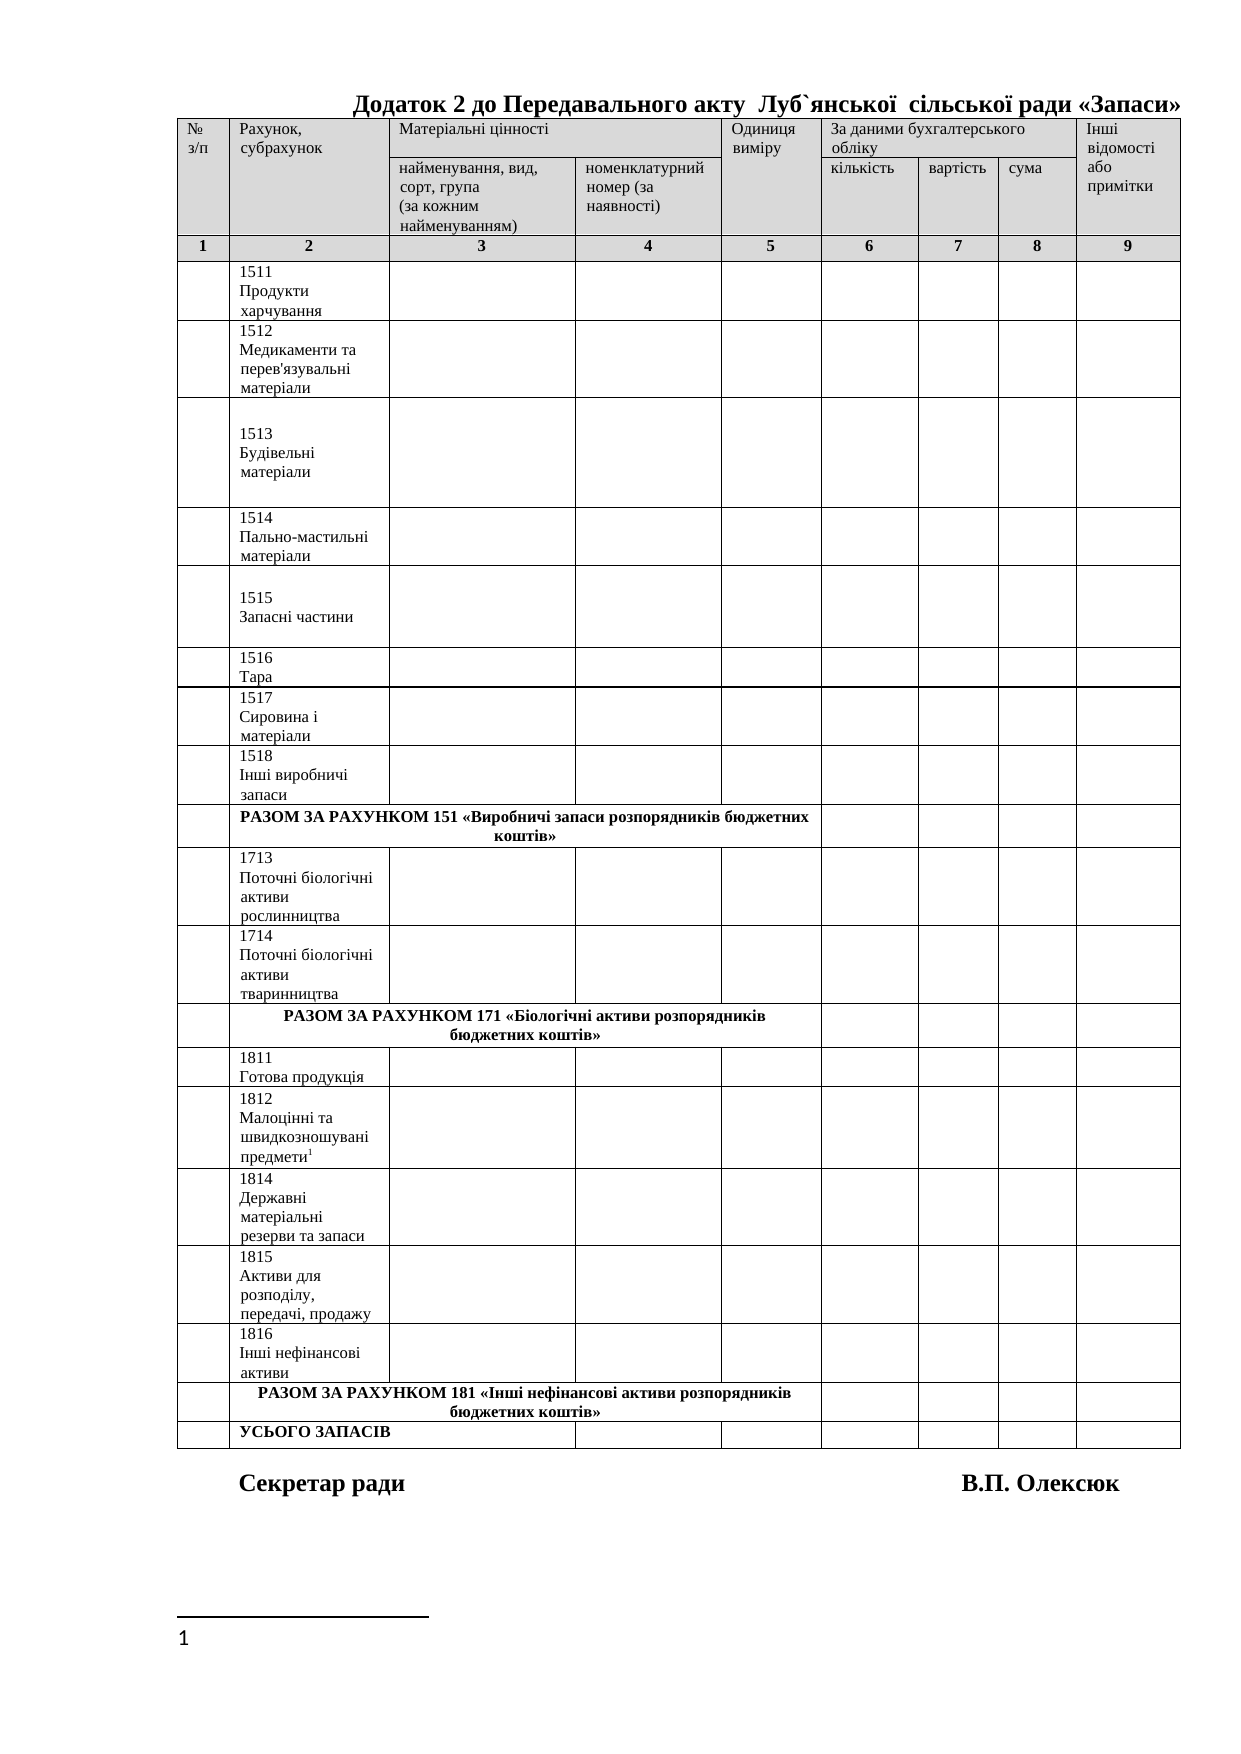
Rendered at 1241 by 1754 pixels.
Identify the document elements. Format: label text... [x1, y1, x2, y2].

table_cell [919, 1383, 998, 1421]
table_cell РАЗОМ ЗА РАХУНКОМ 151 «Виробничі запаси розпорядників бюджетних коштів» [230, 805, 821, 847]
table_cell 3 [390, 236, 575, 261]
table_cell кількість [822, 158, 918, 234]
table_cell 1816 Інші нефінансові активи [230, 1324, 389, 1382]
table_cell [999, 1383, 1076, 1421]
table_cell [822, 398, 918, 507]
table_cell [1077, 926, 1180, 1003]
table_cell [390, 688, 575, 745]
table_cell найменування, вид, сорт, група (за кожним найменуванням) [390, 158, 575, 234]
table_cell [1077, 566, 1180, 647]
table_cell [822, 1383, 918, 1421]
table_cell [1077, 262, 1180, 319]
table_cell [919, 566, 998, 647]
table_cell [576, 262, 721, 319]
table_cell 9 [1077, 236, 1180, 261]
table_cell 1513 Будівельні матеріали [230, 398, 389, 507]
table_cell [178, 566, 229, 647]
table_cell [919, 1169, 998, 1245]
table_cell РАЗОМ ЗА РАХУНКОМ 181 «Інші нефінансові активи розпорядників бюджетних коштів» [230, 1383, 821, 1421]
table_cell [919, 1087, 998, 1168]
table_cell [822, 1087, 918, 1168]
table_cell [919, 508, 998, 565]
table_cell [390, 1324, 575, 1382]
table_cell 1814 Державні матеріальні резерви та запаси [230, 1169, 389, 1245]
table_cell [1077, 1246, 1180, 1323]
table_cell [919, 1422, 998, 1448]
table_cell номенклатурний номер (за наявності) [576, 158, 721, 234]
table_cell [999, 398, 1076, 507]
table_cell [999, 1004, 1076, 1047]
table_cell [999, 648, 1076, 686]
table_cell [178, 805, 229, 847]
table_cell [178, 1004, 229, 1047]
table_cell [999, 848, 1076, 925]
table_header Рахунок, субрахунок [230, 119, 389, 234]
table_cell [999, 746, 1076, 803]
table_cell 1812 Малоцінні та швидкозношувані предмети [230, 1087, 389, 1168]
table_cell [919, 848, 998, 925]
table_cell [722, 1048, 821, 1086]
table_header Інші відомості або примітки [1077, 119, 1180, 234]
table_cell сума [999, 158, 1076, 234]
table_cell [1077, 746, 1180, 803]
table_cell [822, 566, 918, 647]
table_cell [722, 262, 821, 319]
table_cell [178, 508, 229, 565]
table_cell [178, 648, 229, 686]
table_cell [722, 1087, 821, 1168]
table_cell 1515 Запасні частини [230, 566, 389, 647]
table_cell [919, 1004, 998, 1047]
table_cell [1077, 848, 1180, 925]
table_cell [576, 1048, 721, 1086]
table_cell [576, 848, 721, 925]
table_cell [822, 926, 918, 1003]
table_cell [822, 648, 918, 686]
table_cell 1511 Продукти харчування [230, 262, 389, 319]
table_cell [1077, 1383, 1180, 1421]
table_cell [722, 926, 821, 1003]
table_cell [390, 398, 575, 507]
table_cell [999, 566, 1076, 647]
table_cell 7 [919, 236, 998, 261]
table_cell 1 [178, 236, 229, 261]
table_cell 1811 Готова продукція [230, 1048, 389, 1086]
table_cell [822, 1169, 918, 1245]
table_cell [722, 648, 821, 686]
table_cell 1714 Поточні біологічні активи тваринництва [230, 926, 389, 1003]
table_cell [576, 1169, 721, 1245]
table_cell [722, 1169, 821, 1245]
table_cell [999, 1422, 1076, 1448]
table_cell [822, 1048, 918, 1086]
table_cell 5 [722, 236, 821, 261]
table_cell [1077, 398, 1180, 507]
table_cell [919, 926, 998, 1003]
table_cell [1077, 1422, 1180, 1448]
table_cell 1516 Тара [230, 648, 389, 686]
table_cell [178, 688, 229, 745]
table_cell [919, 805, 998, 847]
table_cell [178, 262, 229, 319]
table_cell [999, 805, 1076, 847]
table_cell [390, 321, 575, 397]
table_cell [390, 1246, 575, 1323]
table_cell [822, 321, 918, 397]
table_header За даними бухгалтерського обліку [822, 119, 1076, 157]
table_cell [722, 321, 821, 397]
table_cell [390, 848, 575, 925]
table_cell [576, 566, 721, 647]
table_cell [919, 398, 998, 507]
table_cell [576, 1087, 721, 1168]
table_cell [722, 1324, 821, 1382]
table_cell [999, 321, 1076, 397]
table_cell [1077, 1004, 1180, 1047]
table_cell [390, 1048, 575, 1086]
table_cell [822, 1422, 918, 1448]
table_cell [822, 1246, 918, 1323]
text Секретар ради В.П. Олексюк [177, 1468, 1181, 1497]
table_cell 6 [822, 236, 918, 261]
table_cell [722, 746, 821, 803]
table_cell [178, 1383, 229, 1421]
table_cell [722, 1422, 821, 1448]
table_cell [178, 1169, 229, 1245]
table_cell [722, 848, 821, 925]
table_cell [1077, 688, 1180, 745]
table_cell [822, 1324, 918, 1382]
table_cell [722, 398, 821, 507]
table_cell 1512 Медикаменти та перев'язувальні матеріали [230, 321, 389, 397]
table_cell [576, 688, 721, 745]
table_cell 1713 Поточні біологічні активи рослинництва [230, 848, 389, 925]
table_cell [919, 321, 998, 397]
table_cell [576, 398, 721, 507]
table_cell [999, 926, 1076, 1003]
table_cell [390, 1087, 575, 1168]
table_cell [999, 508, 1076, 565]
table_cell [999, 1169, 1076, 1245]
table_header № з/п [178, 119, 229, 234]
table_cell [390, 262, 575, 319]
table_cell [1077, 508, 1180, 565]
table_cell [390, 566, 575, 647]
table_cell 2 [230, 236, 389, 261]
table_header Матеріальні цінності [390, 119, 721, 157]
table_cell [919, 648, 998, 686]
table_cell [1077, 805, 1180, 847]
table_cell [576, 648, 721, 686]
table_cell [1077, 648, 1180, 686]
table_cell [919, 1246, 998, 1323]
table_cell [822, 688, 918, 745]
table_cell вартість [919, 158, 998, 234]
table_cell [822, 805, 918, 847]
table_cell [822, 508, 918, 565]
table_cell [722, 1246, 821, 1323]
table_cell [178, 398, 229, 507]
table_cell [999, 1087, 1076, 1168]
table_cell [178, 1422, 229, 1448]
table_cell [919, 746, 998, 803]
table_cell [576, 508, 721, 565]
table_cell [1077, 1324, 1180, 1382]
table_cell [576, 926, 721, 1003]
table_cell [178, 1087, 229, 1168]
table_cell 1815 Активи для розподілу, передачі, продажу [230, 1246, 389, 1323]
table_cell [576, 746, 721, 803]
table_cell [999, 1246, 1076, 1323]
table_cell [722, 508, 821, 565]
table_cell [178, 321, 229, 397]
table_cell 1514 Пально-мастильні матеріали [230, 508, 389, 565]
table_cell [1077, 321, 1180, 397]
table_cell [178, 926, 229, 1003]
table_cell УСЬОГО ЗАПАСІВ [230, 1422, 575, 1448]
table_cell [390, 1169, 575, 1245]
table_cell [178, 1048, 229, 1086]
table_cell 1517 Сировина і матеріали [230, 688, 389, 745]
table_cell [1077, 1087, 1180, 1168]
table_cell [822, 848, 918, 925]
table_cell [722, 566, 821, 647]
table_cell [919, 1324, 998, 1382]
text Додаток 2 до Передавального акту Луб`янської сільської ради «Запаси» [177, 89, 1181, 117]
table_cell [576, 1422, 721, 1448]
table_cell [390, 926, 575, 1003]
table_cell 1518 Інші виробничі запаси [230, 746, 389, 803]
table_cell [390, 746, 575, 803]
table_cell [822, 746, 918, 803]
table_cell [999, 262, 1076, 319]
table_cell [919, 1048, 998, 1086]
table_cell [999, 1048, 1076, 1086]
table_cell [390, 648, 575, 686]
table_cell [178, 848, 229, 925]
table_cell [919, 262, 998, 319]
table_cell [722, 688, 821, 745]
table_cell [919, 688, 998, 745]
table_cell [576, 321, 721, 397]
table_cell [576, 1246, 721, 1323]
table_cell [178, 1324, 229, 1382]
table_cell РАЗОМ ЗА РАХУНКОМ 171 «Біологічні активи розпорядників бюджетних коштів» [230, 1004, 821, 1047]
table_cell [390, 508, 575, 565]
table_cell [822, 1004, 918, 1047]
table_cell [576, 1324, 721, 1382]
table_cell [1077, 1169, 1180, 1245]
table_cell [999, 1324, 1076, 1382]
table_cell [178, 746, 229, 803]
table_cell [822, 262, 918, 319]
table_cell [999, 688, 1076, 745]
table_cell 8 [999, 236, 1076, 261]
table_cell [178, 1246, 229, 1323]
table_cell 4 [576, 236, 721, 261]
table_cell [1077, 1048, 1180, 1086]
table_header Одиниця виміру [722, 119, 821, 234]
